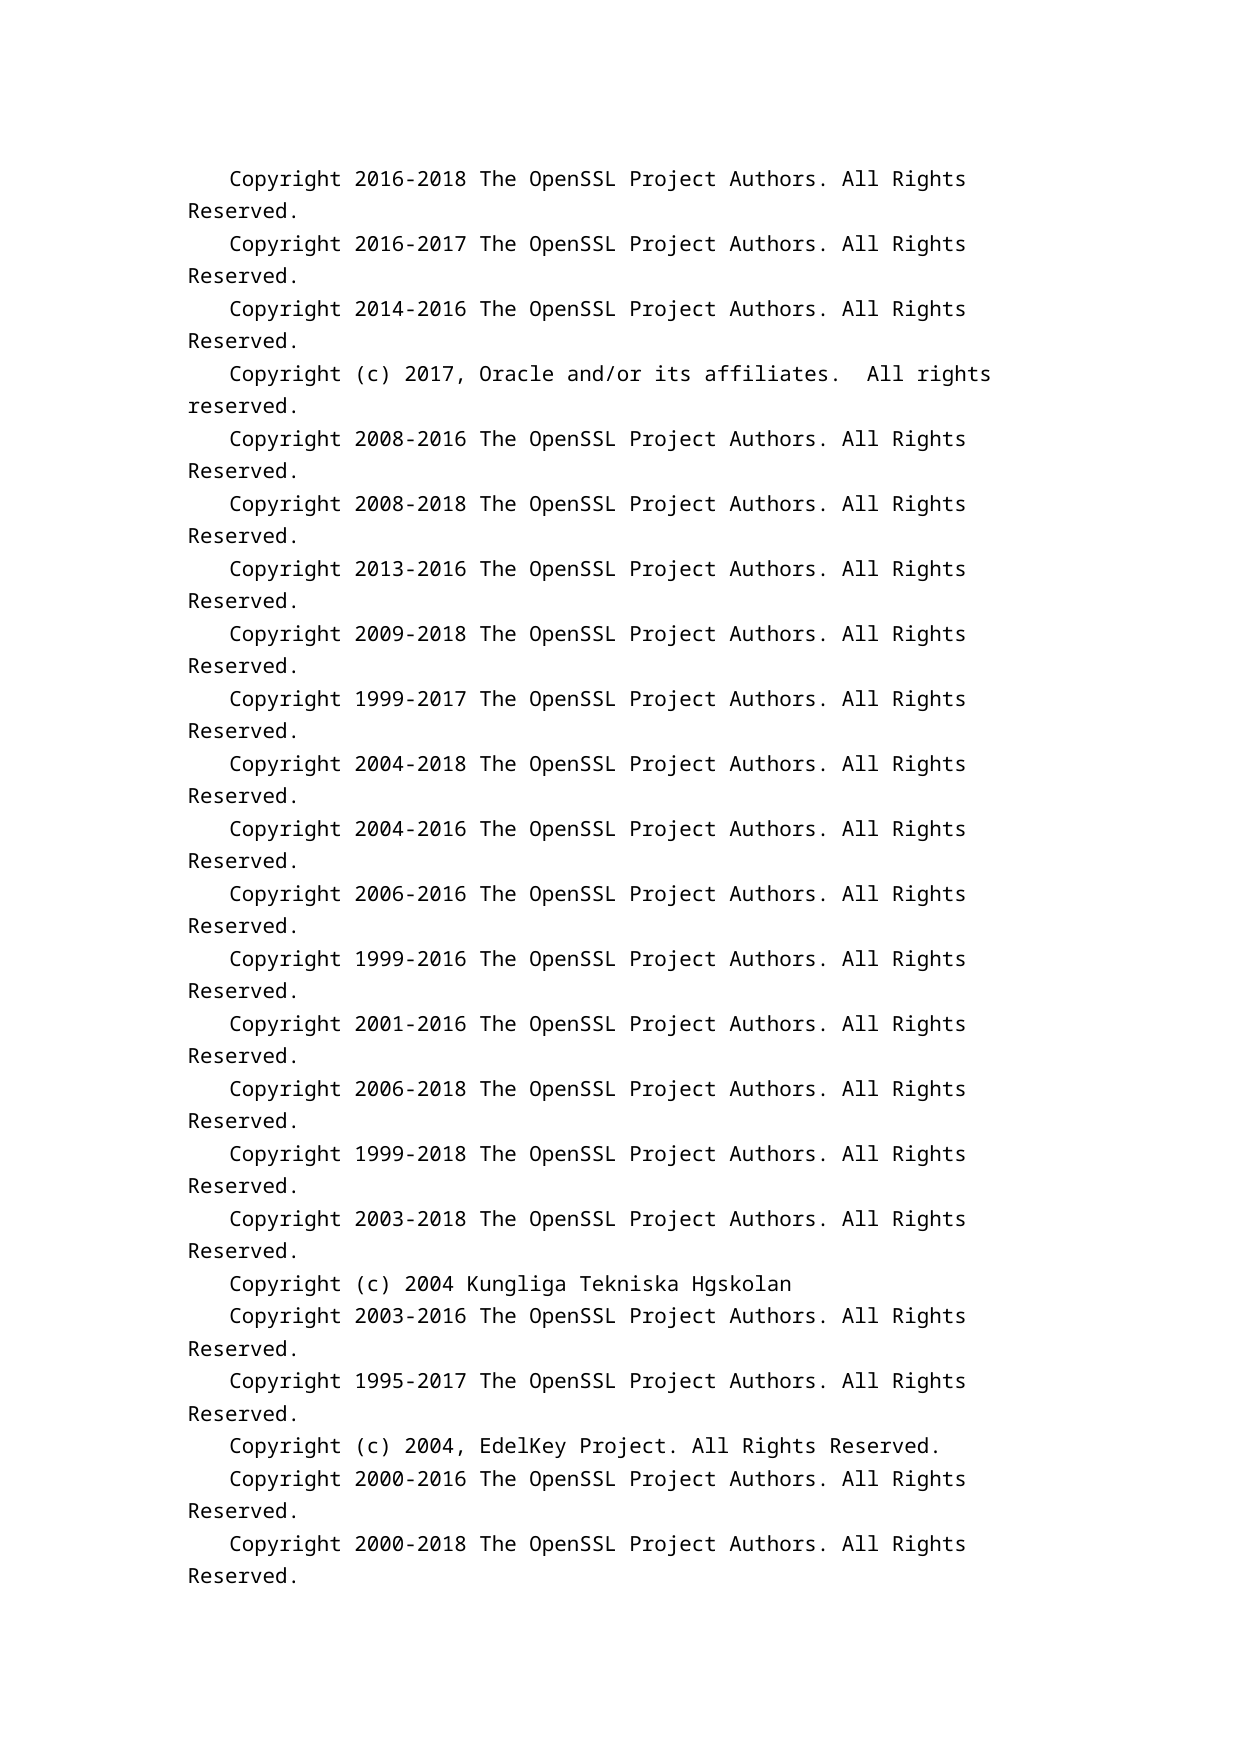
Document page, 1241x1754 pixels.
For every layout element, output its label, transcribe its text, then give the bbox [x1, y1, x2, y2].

text Copyright 2008-2018 The OpenSSL Project Authors. All Rights Reserved. [187, 487, 1053, 552]
text Copyright (c) 2017, Oracle and/or its affiliates. All rights reserved. [187, 357, 1053, 422]
text Copyright 2013-2016 The OpenSSL Project Authors. All Rights Reserved. [187, 552, 1053, 617]
text Copyright (c) 2004 Kungliga Tekniska Hgskolan [187, 1267, 1053, 1299]
text Copyright 1995-2017 The OpenSSL Project Authors. All Rights Reserved. [187, 1364, 1053, 1429]
text Copyright (c) 2004, EdelKey Project. All Rights Reserved. [187, 1429, 1053, 1462]
text Copyright 1999-2017 The OpenSSL Project Authors. All Rights Reserved. [187, 682, 1053, 747]
text Copyright 2001-2016 The OpenSSL Project Authors. All Rights Reserved. [187, 1007, 1053, 1072]
text Copyright 1999-2016 The OpenSSL Project Authors. All Rights Reserved. [187, 942, 1053, 1007]
text Copyright 2003-2016 The OpenSSL Project Authors. All Rights Reserved. [187, 1299, 1053, 1364]
text Copyright 2004-2016 The OpenSSL Project Authors. All Rights Reserved. [187, 812, 1053, 877]
text Copyright 2006-2018 The OpenSSL Project Authors. All Rights Reserved. [187, 1072, 1053, 1137]
text Copyright 2009-2018 The OpenSSL Project Authors. All Rights Reserved. [187, 617, 1053, 682]
text Copyright 2004-2018 The OpenSSL Project Authors. All Rights Reserved. [187, 747, 1053, 812]
text Copyright 2006-2016 The OpenSSL Project Authors. All Rights Reserved. [187, 877, 1053, 942]
text Copyright 2000-2016 The OpenSSL Project Authors. All Rights Reserved. [187, 1462, 1053, 1527]
text Copyright 2000-2018 The OpenSSL Project Authors. All Rights Reserved. [187, 1527, 1053, 1592]
text Copyright 2008-2016 The OpenSSL Project Authors. All Rights Reserved. [187, 422, 1053, 487]
text Copyright 2003-2018 The OpenSSL Project Authors. All Rights Reserved. [187, 1202, 1053, 1267]
text Copyright 2016-2018 The OpenSSL Project Authors. All Rights Reserved. [187, 162, 1053, 227]
text Copyright 2016-2017 The OpenSSL Project Authors. All Rights Reserved. [187, 227, 1053, 292]
text Copyright 2014-2016 The OpenSSL Project Authors. All Rights Reserved. [187, 292, 1053, 357]
text Copyright 1999-2018 The OpenSSL Project Authors. All Rights Reserved. [187, 1137, 1053, 1202]
